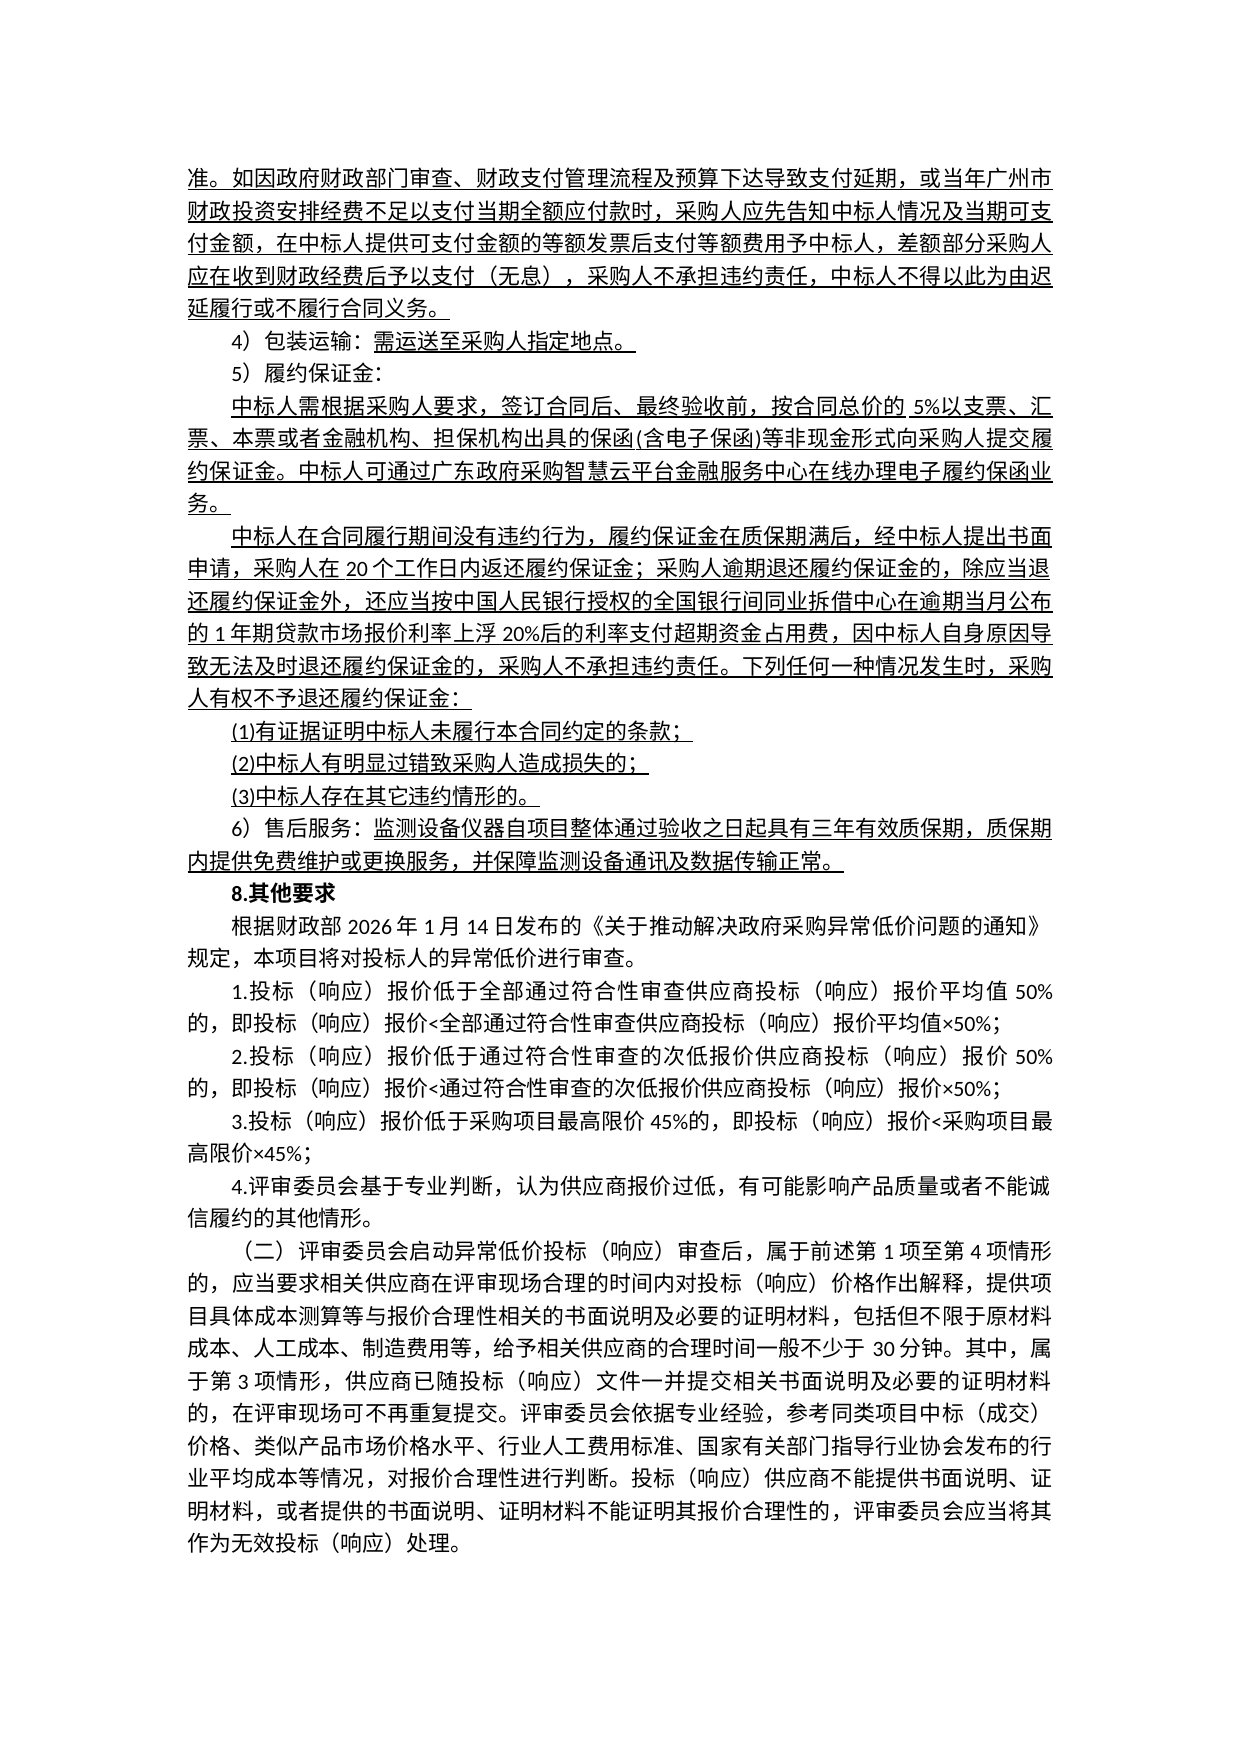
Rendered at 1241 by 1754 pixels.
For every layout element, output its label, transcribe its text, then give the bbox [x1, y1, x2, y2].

text 4）包装运输：需运送至采购人指定地点。 [187, 324, 1053, 357]
text 中标人在合同履行期间没有违约行为，履约保证金在质保期满后，经中标人提出书面申请，采购人在20个工作日内返还履约保证金；采购人逾期退还履约保证金的，除应当退还履约保证金外，还应当按中国人民银行授权的全国银行间同业拆借中心在逾期当月公布的1年期贷款市场报价利率上浮20%后的利率支付超期资金占用费，因中标人自身原因导致无法及时退还履约保证金的，采购人不承担违约责任。下列任何一种情况发生时，采购人有权不予退还履约保证金： [187, 612, 1053, 644]
text 8.其他要求 [187, 877, 1053, 909]
text 5）履约保证金： [187, 357, 1053, 389]
text 中标人在合同履行期间没有违约行为，履约保证金在质保期满后，经中标人提出书面申请，采购人在20个工作日内返还履约保证金；采购人逾期退还履约保证金的，除应当退还履约保证金外，还应当按中国人民银行授权的全国银行间同业拆借中心在逾期当月公布的1年期贷款市场报价利率上浮20%后的利率支付超期资金占用费，因中标人自身原因导致无法及时退还履约保证金的，采购人不承担违约责任。下列任何一种情况发生时，采购人有权不予退还履约保证金： [187, 645, 1053, 676]
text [187, 162, 1053, 189]
text 4.评审委员会基于专业判断，认为供应商报价过低，有可能影响产品质量或者不能诚信履约的其他情形。 [187, 1169, 1053, 1234]
text (3)中标人存在其它违约情形的。 [187, 779, 1053, 812]
text 中标人需根据采购人要求，签订合同后、最终验收前，按合同总价的5%以支票、汇票、本票或者金融机构、担保机构出具的保函(含电子保函)等非现金形式向采购人提交履约保证金。中标人可通过广东政府采购智慧云平台金融服务中心在线办理电子履约保函业务。 [187, 482, 1053, 519]
text （二）评审委员会启动异常低价投标（响应）审查后，属于前述第1项至第4项情形的，应当要求相关供应商在评审现场合理的时间内对投标（响应）价格作出解释，提供项目具体成本测算等与报价合理性相关的书面说明及必要的证明材料，包括但不限于原材料成本、人工成本、制造费用等，给予相关供应商的合理时间一般不少于30分钟。其中，属于第3项情形，供应商已随投标（响应）文件一并提交相关书面说明及必要的证明材料的，在评审现场可不再重复提交。评审委员会依据专业经验，参考同类项目中标（成交）价格、类似产品市场价格水平、行业人工费用标准、国家有关部门指导行业协会发布的行业平均成本等情况，对报价合理性进行判断。投标（响应）供应商不能提供书面说明、证明材料，或者提供的书面说明、证明材料不能证明其报价合理性的，评审委员会应当将其作为无效投标（响应）处理。 [187, 1234, 1053, 1559]
text 中标人在合同履行期间没有违约行为，履约保证金在质保期满后，经中标人提出书面申请，采购人在20个工作日内返还履约保证金；采购人逾期退还履约保证金的，除应当退还履约保证金外，还应当按中国人民银行授权的全国银行间同业拆借中心在逾期当月公布的1年期贷款市场报价利率上浮20%后的利率支付超期资金占用费，因中标人自身原因导致无法及时退还履约保证金的，采购人不承担违约责任。下列任何一种情况发生时，采购人有权不予退还履约保证金： [187, 677, 1053, 714]
text 3.投标（响应）报价低于采购项目最高限价45%的，即投标（响应）报价<采购项目最高限价×45%； [187, 1104, 1053, 1169]
text 根据财政部2026年1月14日发布的《关于推动解决政府采购异常低价问题的通知》规定，本项目将对投标人的异常低价进行审查。 [187, 909, 1053, 974]
text 1.投标（响应）报价低于全部通过符合性审查供应商投标（响应）报价平均值50%的，即投标（响应）报价<全部通过符合性审查供应商投标（响应）报价平均值×50%； [187, 974, 1053, 1039]
text (1)有证据证明中标人未履行本合同约定的条款； [187, 714, 1053, 747]
text 中标人需根据采购人要求，签订合同后、最终验收前，按合同总价的5%以支票、汇票、本票或者金融机构、担保机构出具的保函(含电子保函)等非现金形式向采购人提交履约保证金。中标人可通过广东政府采购智慧云平台金融服务中心在线办理电子履约保函业务。 [187, 450, 1053, 481]
text 中标人需根据采购人要求，签订合同后、最终验收前，按合同总价的5%以支票、汇票、本票或者金融机构、担保机构出具的保函(含电子保函)等非现金形式向采购人提交履约保证金。中标人可通过广东政府采购智慧云平台金融服务中心在线办理电子履约保函业务。 [187, 389, 1053, 449]
text 中标人在合同履行期间没有违约行为，履约保证金在质保期满后，经中标人提出书面申请，采购人在20个工作日内返还履约保证金；采购人逾期退还履约保证金的，除应当退还履约保证金外，还应当按中国人民银行授权的全国银行间同业拆借中心在逾期当月公布的1年期贷款市场报价利率上浮20%后的利率支付超期资金占用费，因中标人自身原因导致无法及时退还履约保证金的，采购人不承担违约责任。下列任何一种情况发生时，采购人有权不予退还履约保证金： [187, 519, 1053, 611]
text 6）售后服务：监测设备仪器自项目整体通过验收之日起具有三年有效质保期，质保期内提供免费维护或更换服务，并保障监测设备通讯及数据传输正常。 [187, 812, 1053, 877]
text (2)中标人有明显过错致采购人造成损失的； [187, 747, 1053, 779]
text 2.投标（响应）报价低于通过符合性审查的次低报价供应商投标（响应）报价50%的，即投标（响应）报价<通过符合性审查的次低报价供应商投标（响应）报价×50%； [187, 1039, 1053, 1104]
